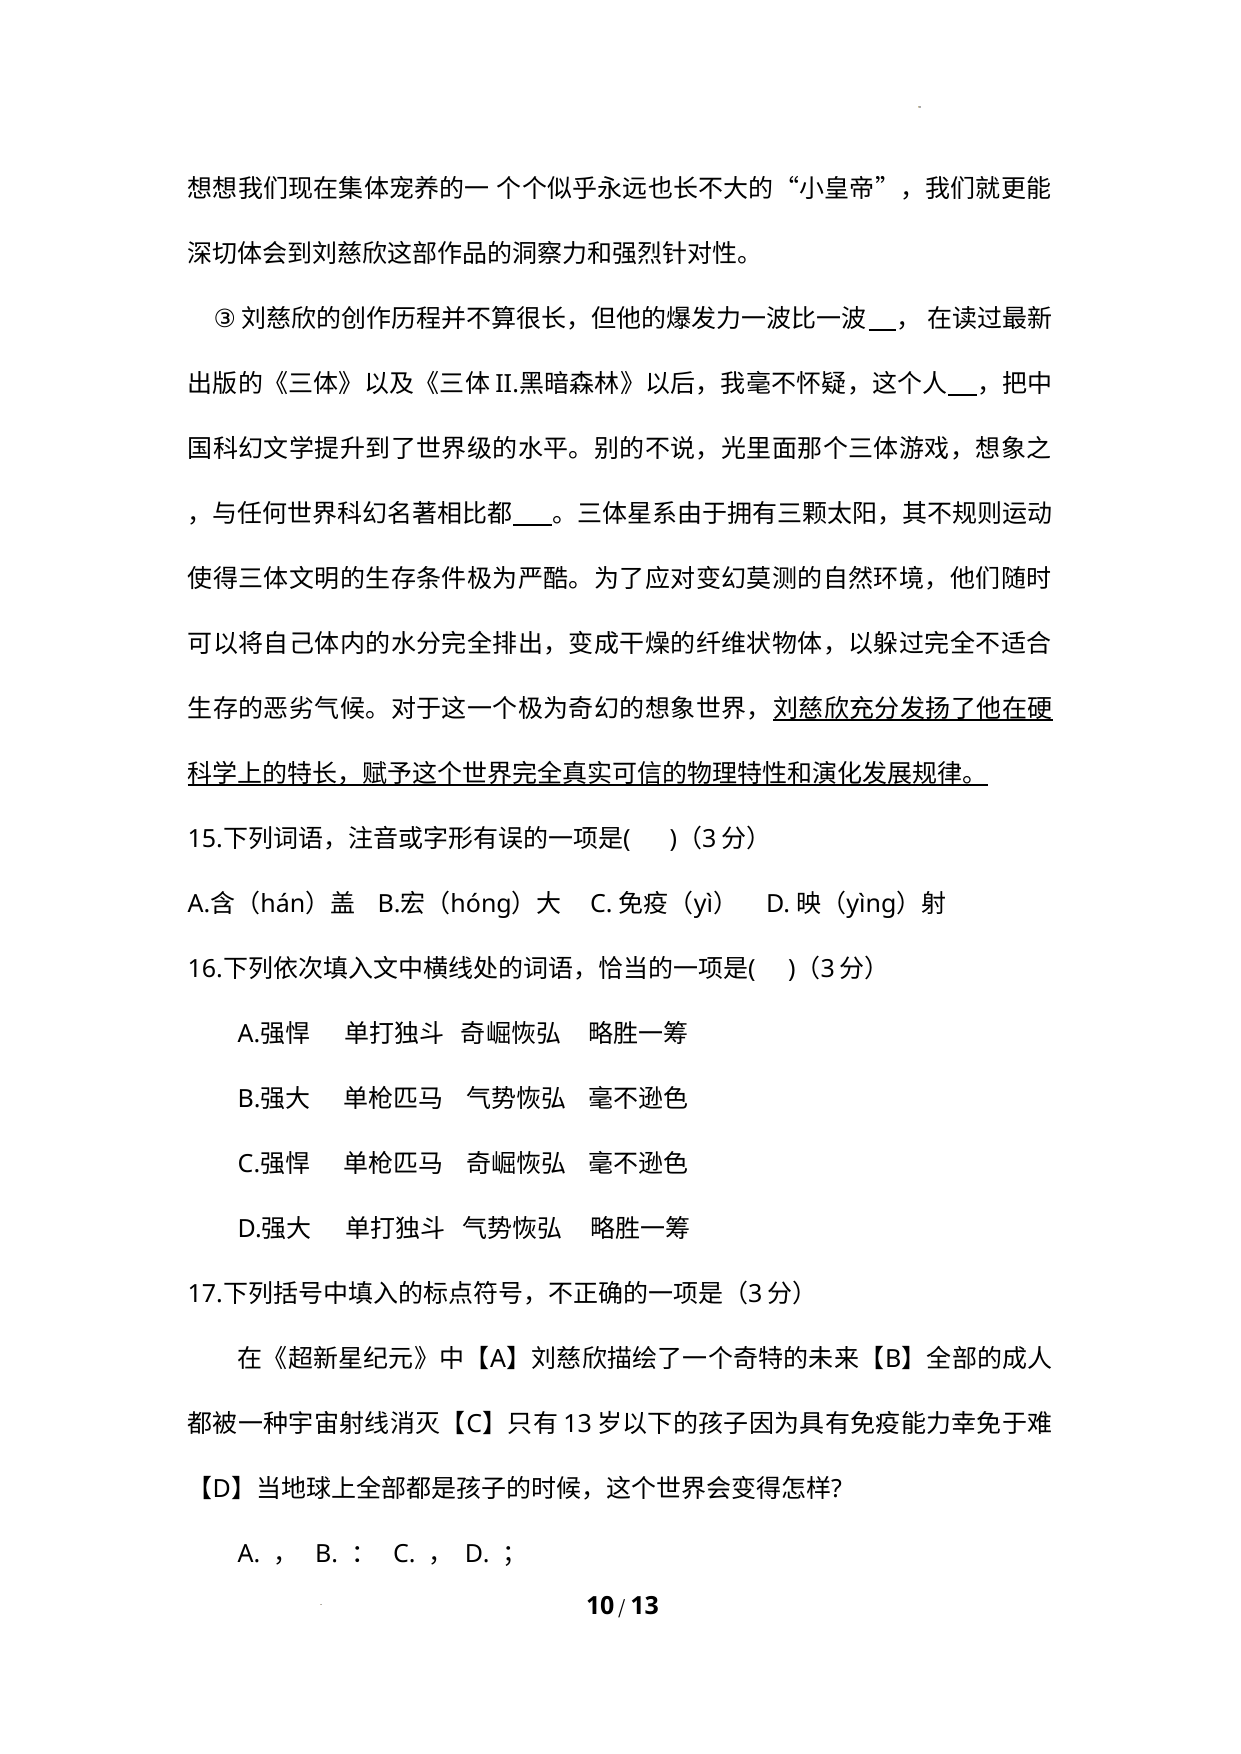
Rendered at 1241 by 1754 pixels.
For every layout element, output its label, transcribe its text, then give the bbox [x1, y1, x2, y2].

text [187, 154, 1053, 804]
text 16.下列依次填入文中横线处的词语，恰当的一项是( )（3分） [187, 934, 1053, 999]
text D.强大 单打独斗 气势恢弘 略胜一筹 [187, 1194, 1053, 1259]
text A.含（hán）盖 B.宏（hóng）大 C. 免疫（yì） D. 映（yìng）射 [187, 869, 1053, 934]
text A.强悍 单打独斗 奇崛恢弘 略胜一筹 [187, 999, 1053, 1064]
text A. ， B. ： C. ， D. ； [187, 1519, 1053, 1584]
text B.强大 单枪匹马 气势恢弘 毫不逊色 [187, 1064, 1053, 1129]
text 17.下列括号中填入的标点符号，不正确的一项是（3分） [187, 1259, 1053, 1324]
text C.强悍 单枪匹马 奇崛恢弘 毫不逊色 [187, 1129, 1053, 1194]
text 15.下列词语，注音或字形有误的一项是( )（3分） [187, 804, 1053, 869]
text 在《超新星纪元》中【A】刘慈欣描绘了一个奇特的未来【B】全部的成人都被一种宇宙射线消灭【C】只有13岁以下的孩子因为具有免疫能力幸免于难【D】当地球上全部都是孩子的时候，这个世界会变得怎样? [187, 1324, 1053, 1519]
